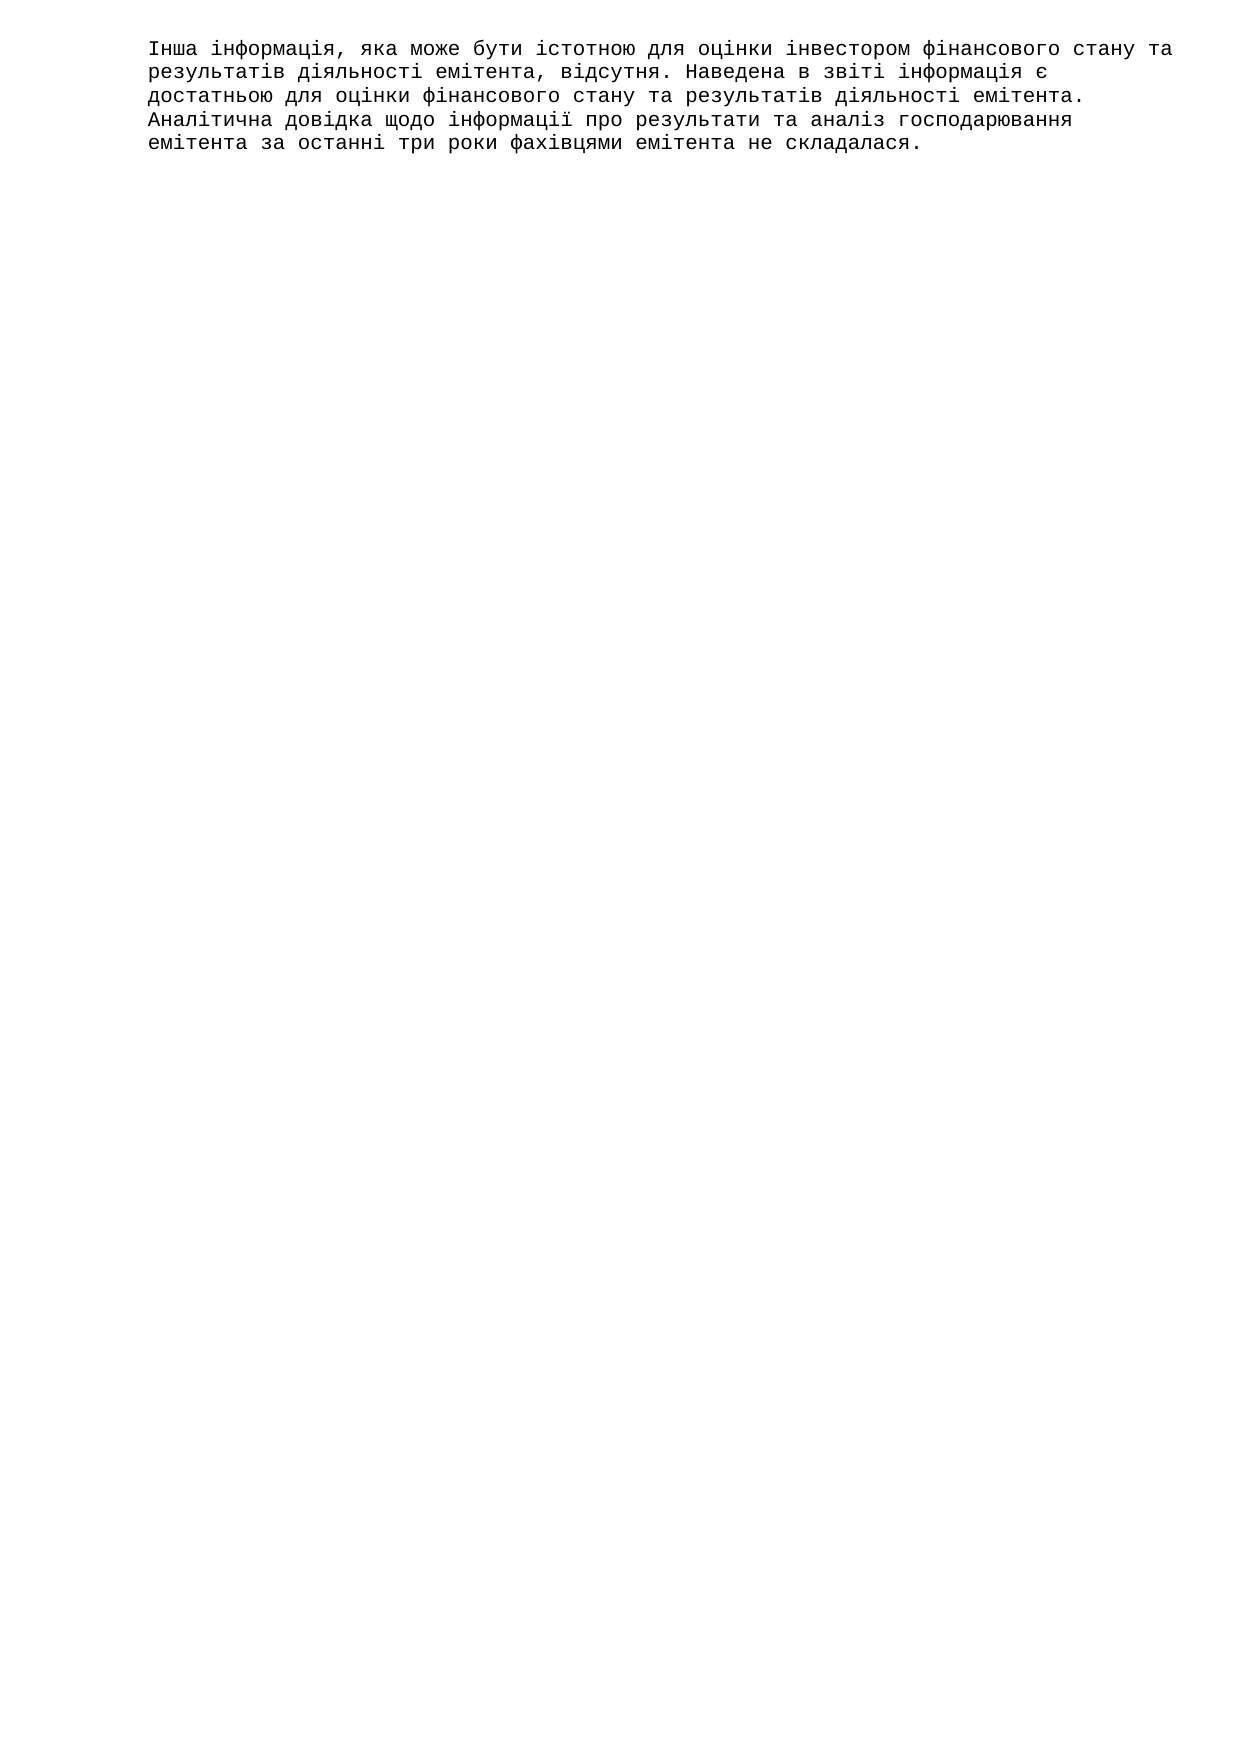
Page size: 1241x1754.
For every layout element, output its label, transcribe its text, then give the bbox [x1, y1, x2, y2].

text Інша інформація, яка може бути істотною для оцінки інвестором фінансового стану та результатів діяльності емітента, відсутня. Наведена в звіті інформація є достатньою для оцінки фінансового стану та результатів діяльності емітента. Аналітична довідка щодо інформації про результати та аналіз господарювання емітента за останні три роки фахівцями емітента не складалася. [148, 38, 1181, 156]
